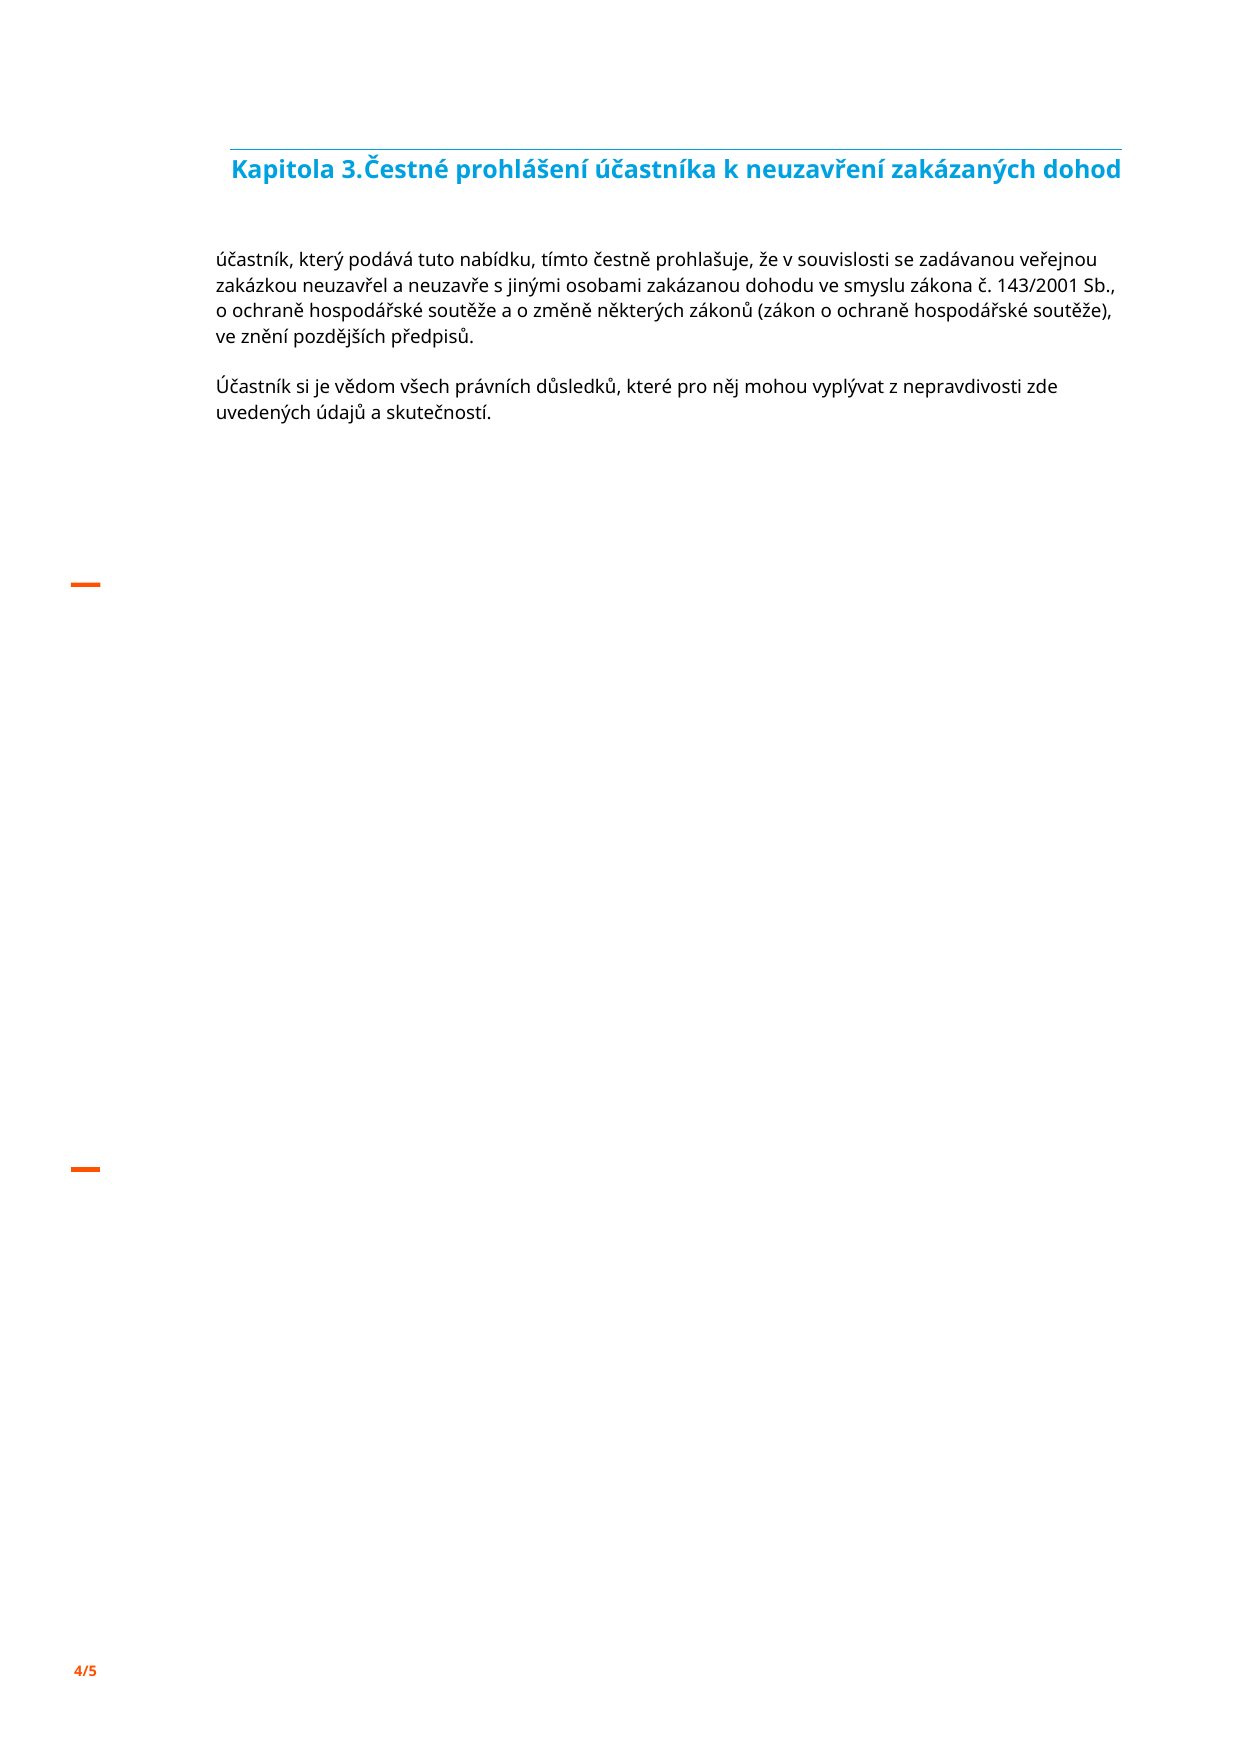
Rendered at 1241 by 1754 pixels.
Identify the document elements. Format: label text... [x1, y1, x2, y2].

text účastník, který podává tuto nabídku, tímto čestně prohlašuje, že v souvislosti se zadávanou veřejnou zakázkou neuzavřel a neuzavře s jinými osobami zakázanou dohodu ve smyslu zákona č. 143/2001 Sb., o ochraně hospodářské soutěže a o změně některých zákonů (zákon o ochraně hospodářské soutěže), ve znění pozdějších předpisů. [216, 247, 1122, 349]
subtitle Čestné prohlášení účastníka k neuzavření zakázaných dohod [230, 150, 1122, 186]
text Účastník si je vědom všech právních důsledků, které pro něj mohou vyplývat z nepravdivosti zde uvedených údajů a skutečností. [216, 374, 1122, 425]
